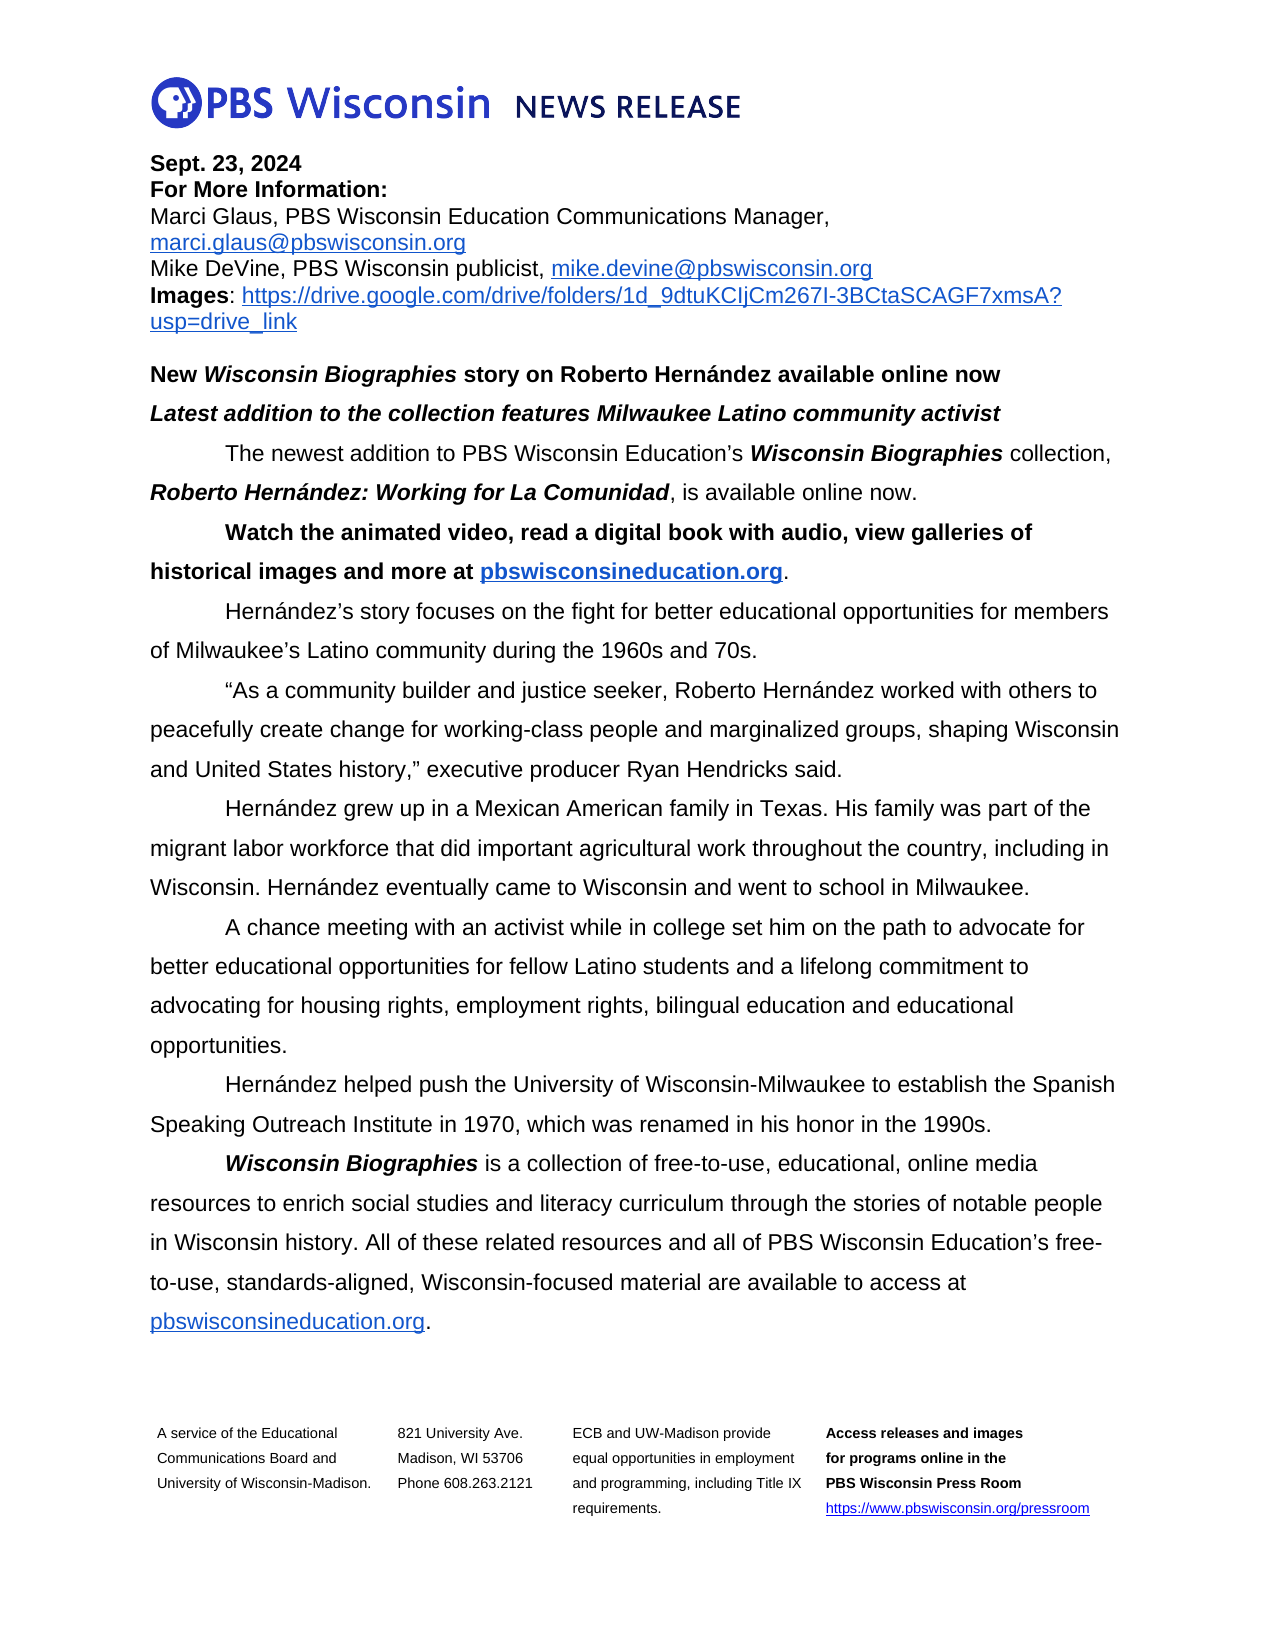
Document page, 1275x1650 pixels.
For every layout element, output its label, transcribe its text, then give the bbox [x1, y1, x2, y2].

text Hernández helped push the University of Wisconsin-Milwaukee to establish the Spanish Speaking Outreach Institute in 1970, which was renamed in his honor in the 1990s. [150, 1071, 1125, 1137]
text “As a community builder and justice seeker, Roberto Hernández worked with others to peacefully create change for working-class people and marginalized groups, shaping Wisconsin and United States history,” executive producer Ryan Hendricks said. [150, 677, 1125, 782]
text Mike DeVine, PBS Wisconsin publicist, mike.devine@pbswisconsin.org [150, 255, 1125, 282]
text The newest addition to PBS Wisconsin Education’s Wisconsin Biographies collection, Roberto Hernández: Working for La Comunidad, is available online now. [150, 440, 1125, 506]
text Marci Glaus, PBS Wisconsin Education Communications Manager, marci.glaus@pbswisconsin.org [150, 203, 1125, 255]
text A chance meeting with an activist while in college set him on the path to advocate for better educational opportunities for fellow Latino students and a lifelong commitment to advocating for housing rights, employment rights, bilingual education and educational opportunities. [150, 913, 1125, 1058]
text Hernández’s story focuses on the fight for better educational opportunities for members of Milwaukee’s Latino community during the 1960s and 70s. [150, 598, 1125, 663]
text Images: https://drive.google.com/drive/folders/1d_9dtuKCIjCm267I-3BCtaSCAGF7xmsA?usp=drive_link [150, 282, 1125, 334]
text For More Information: [150, 176, 1125, 203]
text Latest addition to the collection features Milwaukee Latino community activist [150, 400, 1125, 427]
text Wisconsin Biographies is a collection of free-to-use, educational, online media resources to enrich social studies and literacy curriculum through the stories of notable people in Wisconsin history. All of these related resources and all of PBS Wisconsin Education’s free-to-use, standards-aligned, Wisconsin-focused material are available to access at pbswisconsineducation.org. [150, 1150, 1125, 1335]
text Watch the animated video, read a digital book with audio, view galleries of historical images and more at pbswisconsineducation.org. [150, 519, 1125, 584]
text Hernández grew up in a Mexican American family in Texas. His family was part of the migrant labor workforce that did important agricultural work throughout the country, including in Wisconsin. Hernández eventually came to Wisconsin and went to school in Milwaukee. [150, 795, 1125, 900]
text Sept. 23, 2024 [150, 150, 1125, 176]
picture [150, 75, 740, 130]
text New Wisconsin Biographies story on Roberto Hernández available online now [150, 361, 1125, 387]
